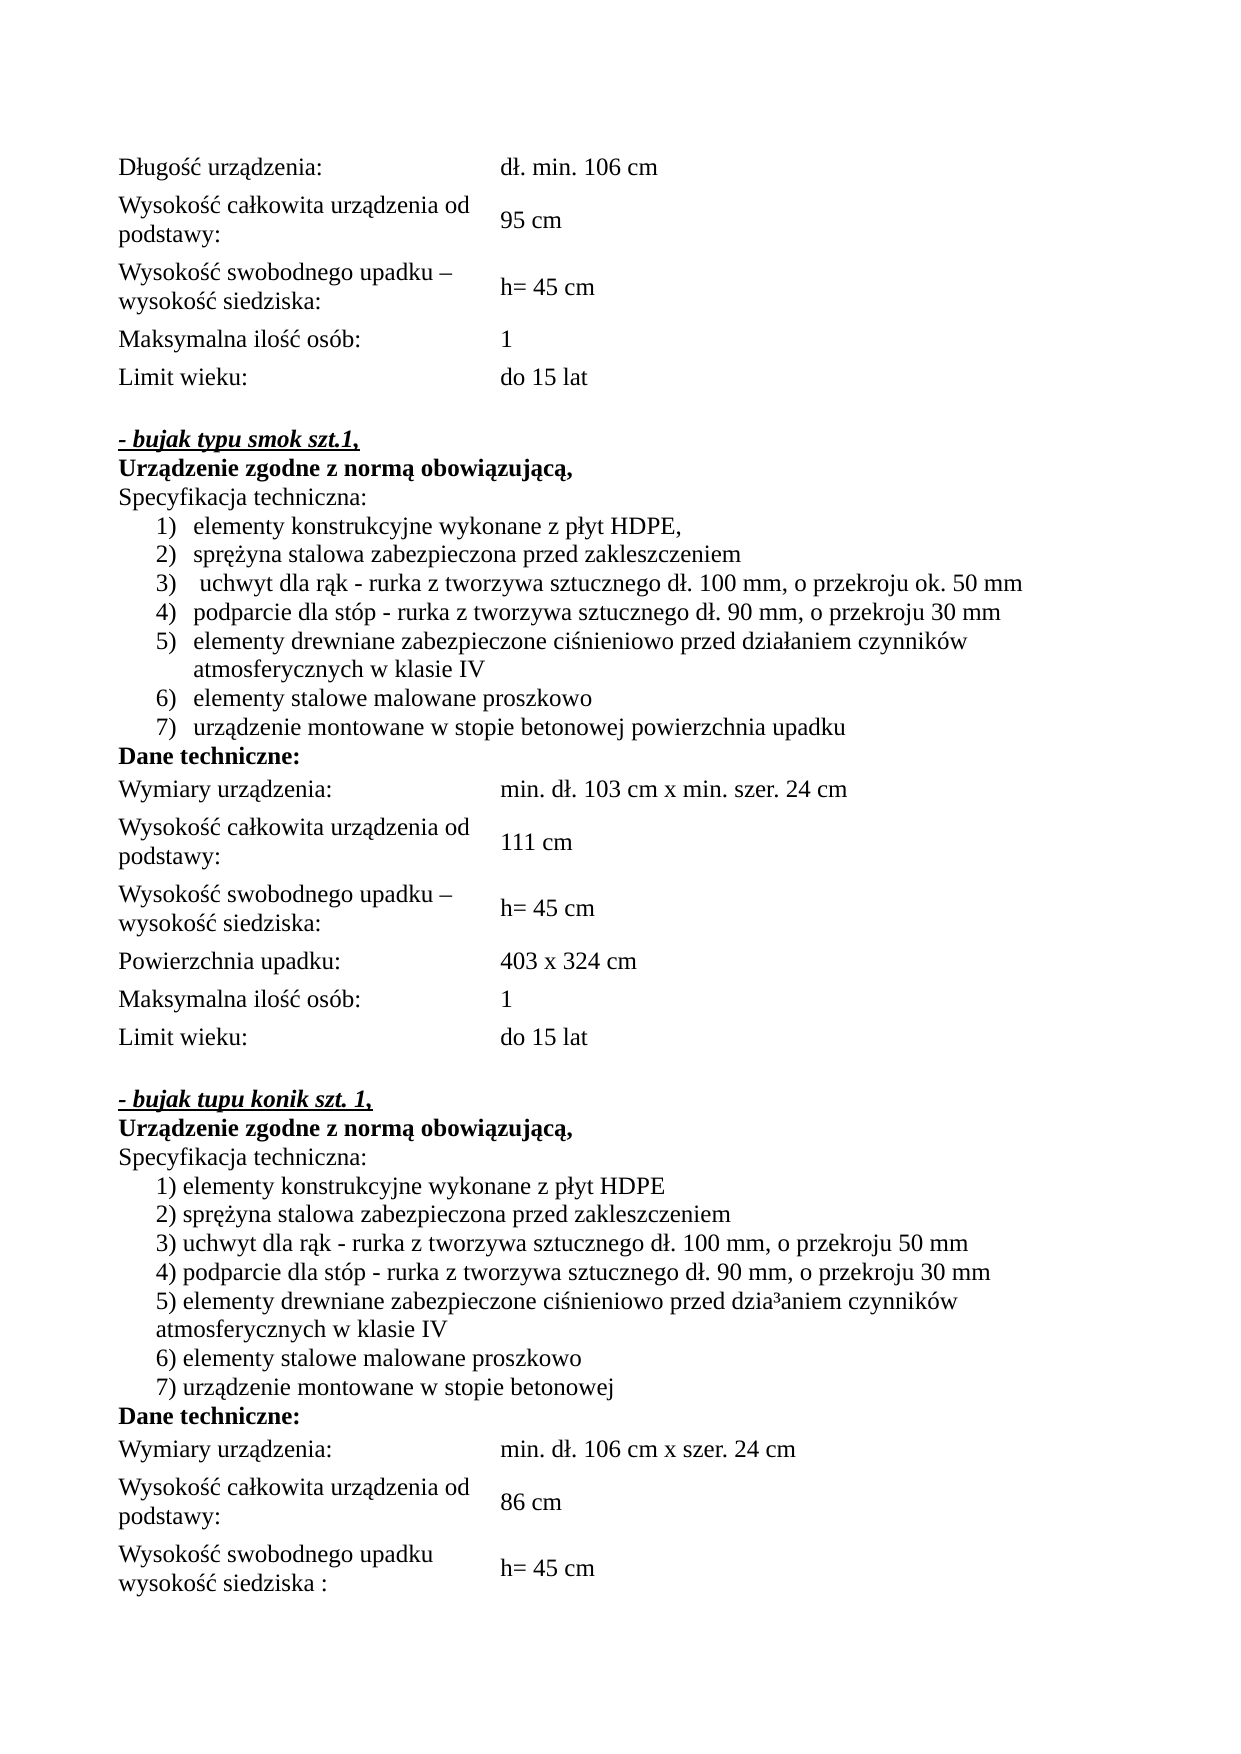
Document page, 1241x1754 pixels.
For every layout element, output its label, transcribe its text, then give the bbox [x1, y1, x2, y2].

text - bujak tupu konik szt. 1, [118, 1084, 1093, 1113]
text 5) elementy drewniane zabezpieczone ciśnieniowo przed dzia³aniem czynników atmosferycznych w klasie IV [156, 1286, 1093, 1343]
table_cell Wysokość całkowita urządzenia od podstawy: [114, 1468, 496, 1534]
text Urządzenie zgodne z normą obowiązującą, [118, 453, 1093, 482]
list podparcie dla stóp - rurka z tworzywa sztucznego dł. 90 mm, o przekroju 30 mm [156, 597, 1093, 626]
table_cell Maksymalna ilość osób: [114, 320, 496, 358]
list elementy drewniane zabezpieczone ciśnieniowo przed działaniem czynników atmosferycznych w klasie IV [156, 626, 1093, 683]
text Specyfikacja techniczna: [118, 1142, 1093, 1171]
table_cell do 15 lat [496, 358, 1088, 396]
table_cell h= 45 cm [496, 1535, 1088, 1601]
list urządzenie montowane w stopie betonowej powierzchnia upadku [156, 712, 1093, 741]
text Specyfikacja techniczna: [118, 482, 1093, 511]
list uchwyt dla rąk - rurka z tworzywa sztucznego dł. 100 mm, o przekroju ok. 50 mm [156, 568, 1093, 597]
table_cell h= 45 cm [496, 253, 1088, 319]
text Dane techniczne: [118, 741, 1093, 769]
table_cell Wysokość swobodnego upadku – wysokość siedziska: [114, 253, 496, 319]
table_header Wymiary urządzenia: [114, 770, 496, 808]
text 4) podparcie dla stóp - rurka z tworzywa sztucznego dł. 90 mm, o przekroju 30 mm [156, 1257, 1093, 1286]
table_cell Limit wieku: [114, 1018, 496, 1056]
table_cell 1 [496, 980, 1088, 1018]
text 2) sprężyna stalowa zabezpieczona przed zakleszczeniem [156, 1199, 1093, 1228]
text Dane techniczne: [118, 1401, 1093, 1429]
text 3) uchwyt dla rąk - rurka z tworzywa sztucznego dł. 100 mm, o przekroju 50 mm [156, 1228, 1093, 1257]
text 7) urządzenie montowane w stopie betonowej [156, 1372, 1093, 1401]
text 1) elementy konstrukcyjne wykonane z płyt HDPE [156, 1171, 1093, 1199]
table_cell 111 cm [496, 808, 1088, 874]
table_cell h= 45 cm [496, 875, 1088, 941]
table_header min. dł. 106 cm x szer. 24 cm [496, 1430, 1088, 1468]
list elementy konstrukcyjne wykonane z płyt HDPE, [156, 511, 1093, 539]
text Urządzenie zgodne z normą obowiązującą, [118, 1113, 1093, 1142]
table_cell Wysokość całkowita urządzenia od podstawy: [114, 808, 496, 874]
table_cell Maksymalna ilość osób: [114, 980, 496, 1018]
table_cell do 15 lat [496, 1018, 1088, 1056]
table_header Wymiary urządzenia: [114, 1430, 496, 1468]
table_cell Wysokość całkowita urządzenia od podstawy: [114, 186, 496, 253]
table_cell 95 cm [496, 186, 1088, 253]
table_header Długość urządzenia: [114, 148, 496, 186]
table_cell Limit wieku: [114, 358, 496, 396]
list sprężyna stalowa zabezpieczona przed zakleszczeniem [156, 539, 1093, 568]
table_cell 1 [496, 320, 1088, 358]
table_cell Wysokość swobodnego upadku – wysokość siedziska: [114, 875, 496, 941]
table_header dł. min. 106 cm [496, 148, 1088, 186]
table_header min. dł. 103 cm x min. szer. 24 cm [496, 770, 1088, 808]
text 6) elementy stalowe malowane proszkowo [156, 1343, 1093, 1372]
table_cell 86 cm [496, 1468, 1088, 1534]
text - bujak typu smok szt.1, [118, 424, 1093, 453]
table_cell Wysokość swobodnego upadku wysokość siedziska : [114, 1535, 496, 1601]
table_cell 403 x 324 cm [496, 941, 1088, 979]
list elementy stalowe malowane proszkowo [156, 683, 1093, 712]
table_cell Powierzchnia upadku: [114, 941, 496, 979]
